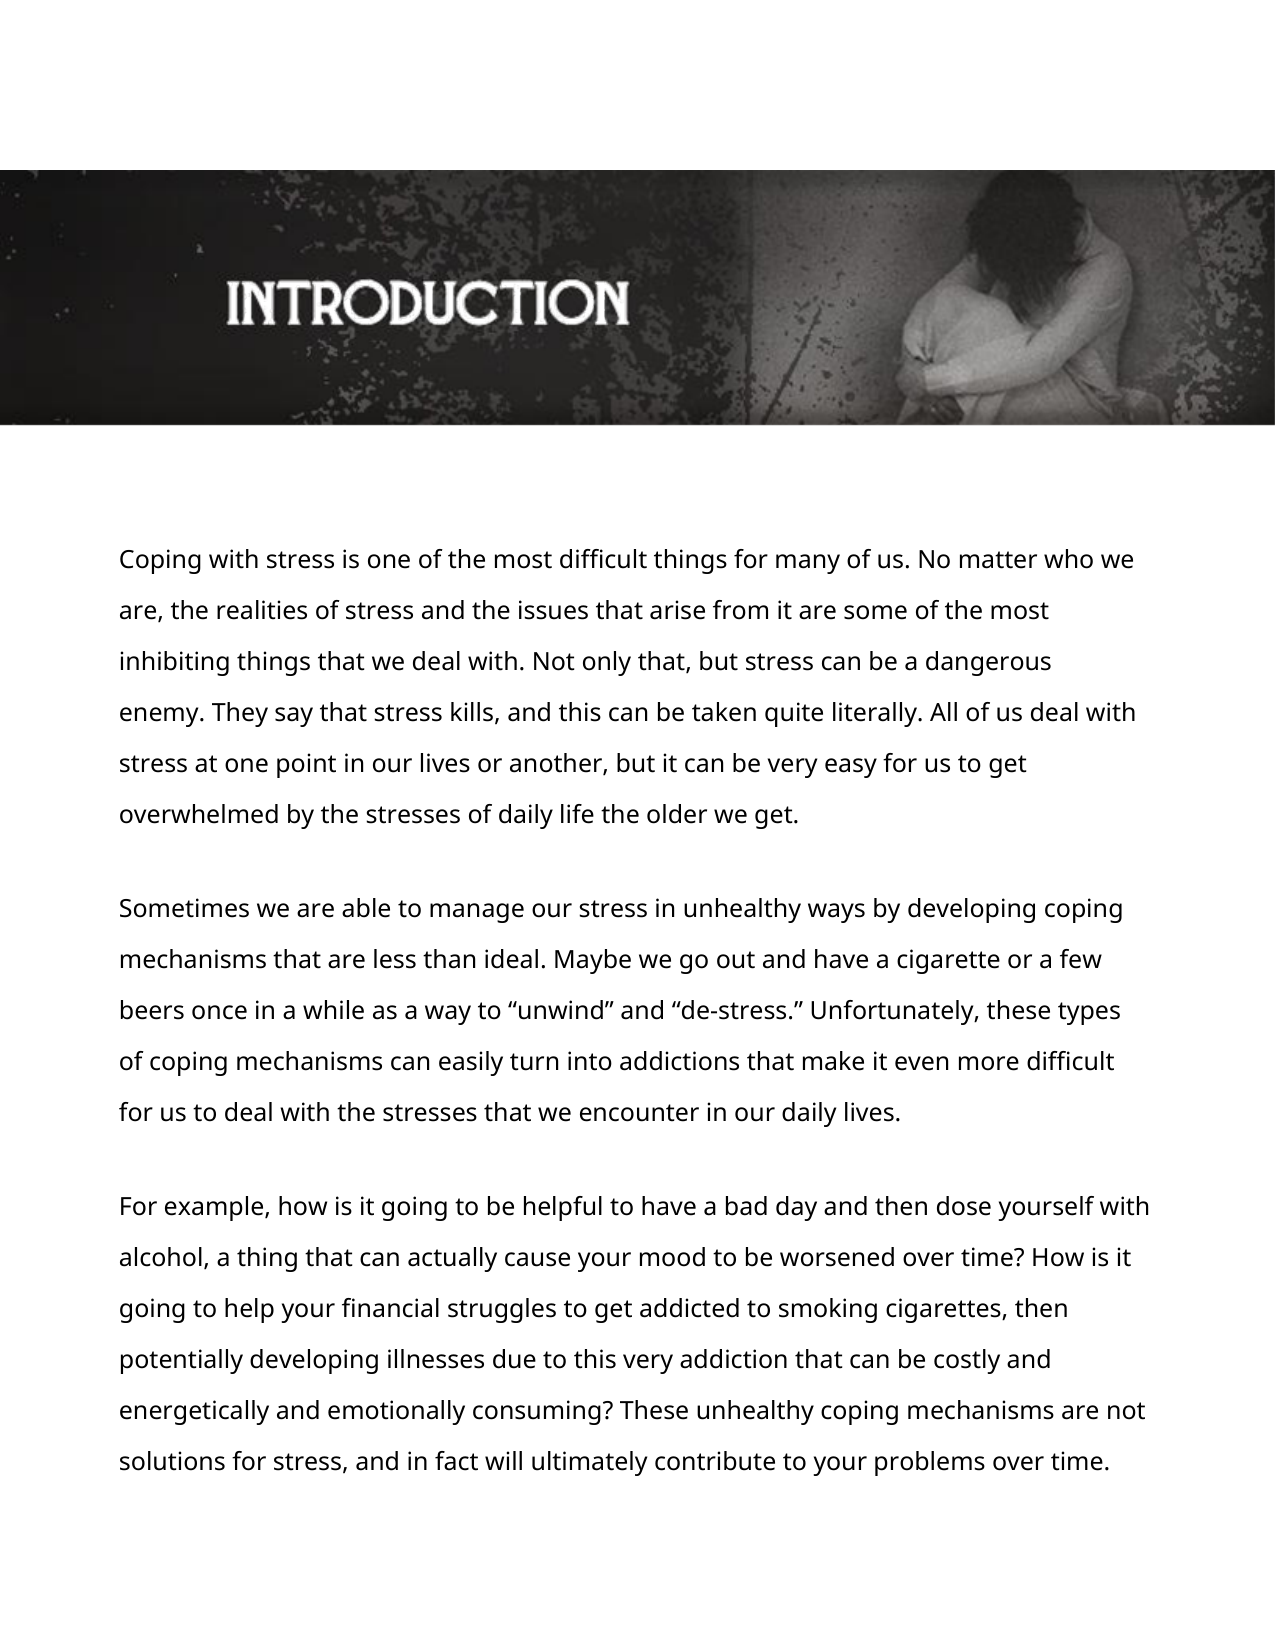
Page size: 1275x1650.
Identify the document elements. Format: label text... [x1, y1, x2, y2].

text For example, how is it going to be helpful to have a bad day and then dose yourself with alcohol, a thing that can actually cause your mood to be worsened over time? How is it going to help your financial struggles to get addicted to smoking cigarettes, then potentially developing illnesses due to this very addiction that can be costly and energetically and emotionally consuming? These unhealthy coping mechanisms are not solutions for stress, and in fact will ultimately contribute to your problems over time. [119, 1188, 1152, 1478]
picture [0, 170, 1275, 427]
text Sometimes we are able to manage our stress in unhealthy ways by developing coping mechanisms that are less than ideal. Maybe we go out and have a cigarette or a few beers once in a while as a way to “unwind” and “de-stress.” Unfortunately, these types of coping mechanisms can easily turn into addictions that make it even more difficult for us to deal with the stresses that we encounter in our daily lives. [119, 891, 1146, 1129]
text Coping with stress is one of the most difficult things for many of us. No matter who we are, the realities of stress and the issues that arise from it are some of the most inhibiting things that we deal with. Not only that, but stress can be a dangerous enemy. They say that stress kills, and this can be taken quite literally. All of us deal with stress at one point in our lives or another, but it can be very easy for us to get overwhelmed by the stresses of daily life the older we get. [119, 542, 1137, 831]
